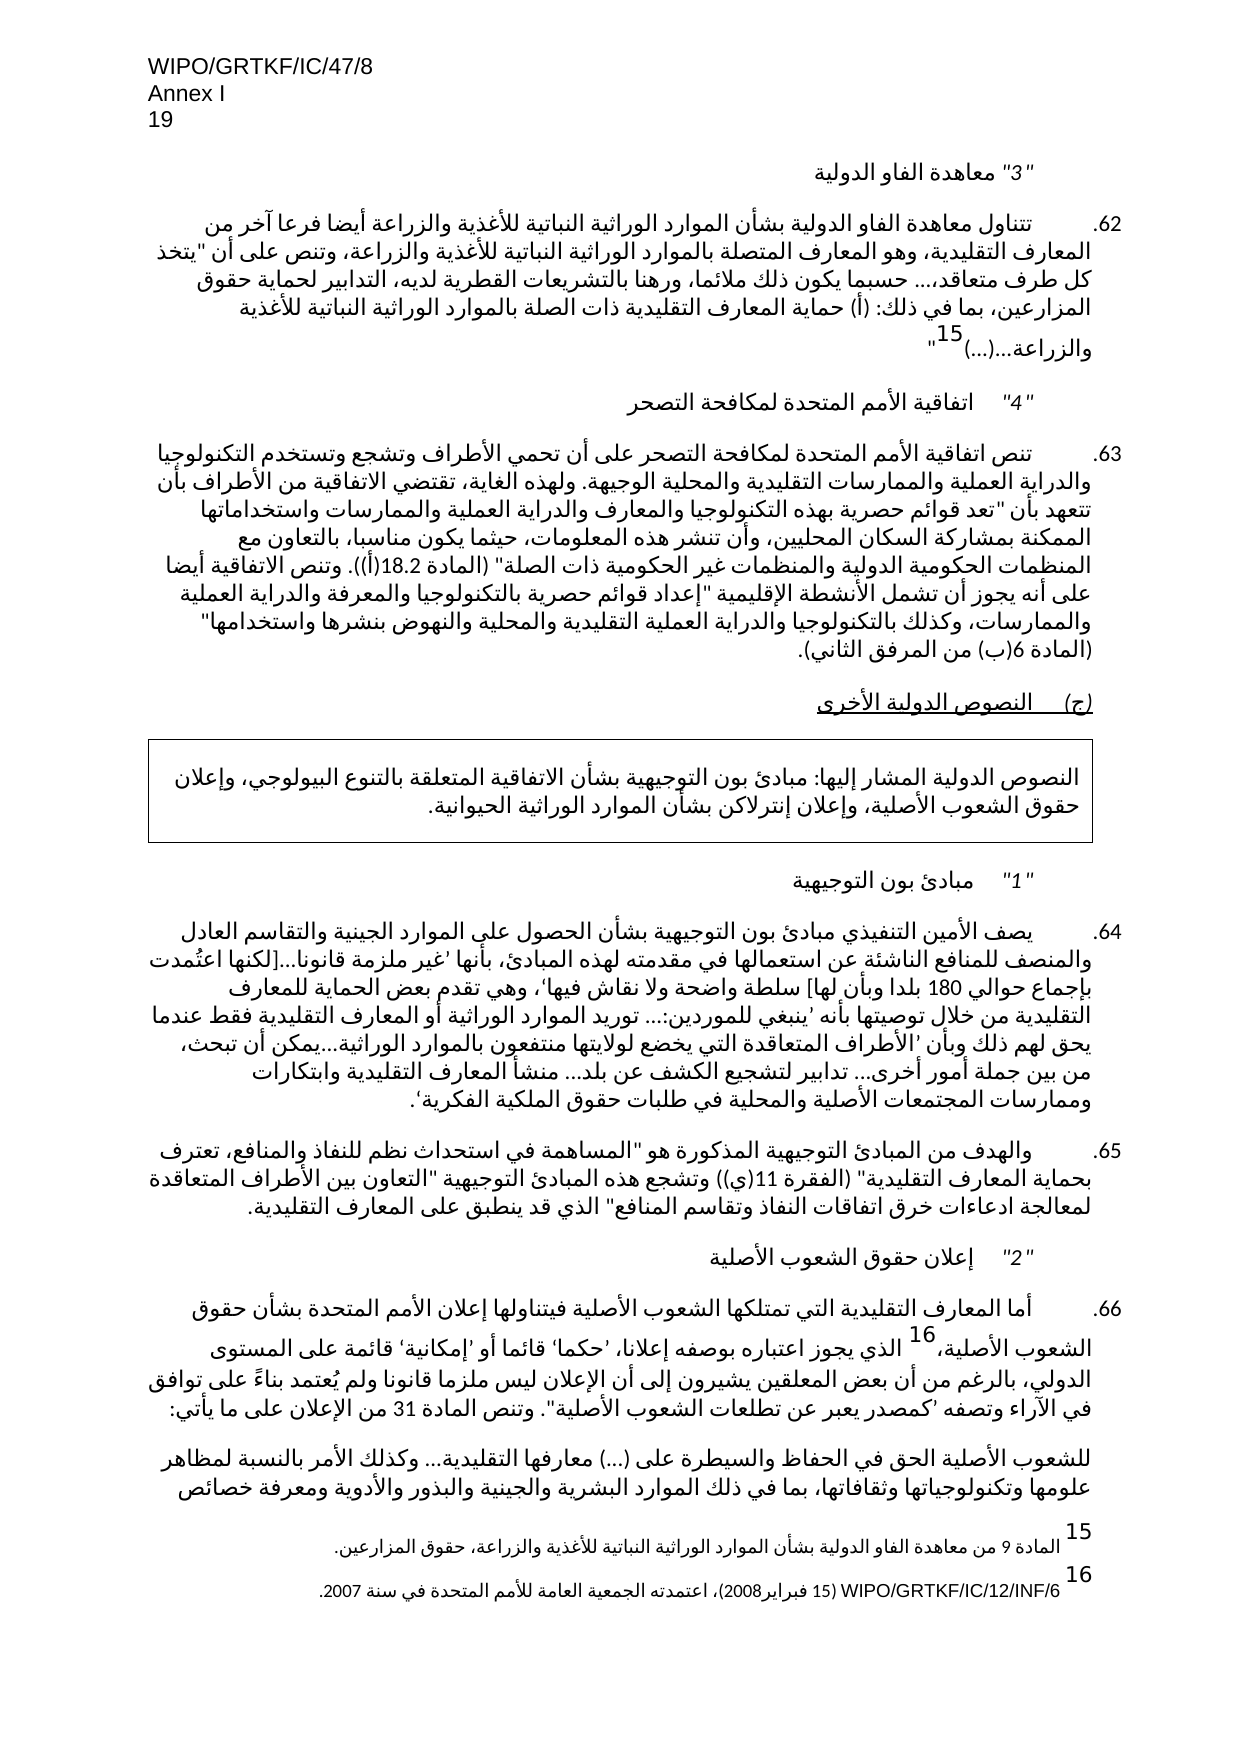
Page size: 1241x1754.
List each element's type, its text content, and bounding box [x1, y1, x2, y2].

subtitle "2" إعلان حقوق الشعوب الأصلية [148, 1243, 1092, 1271]
subtitle (ج) النصوص الدولية الأخرى [148, 688, 1092, 716]
list أما المعارف التقليدية التي تمتلكها الشعوب الأصلية فيتناولها إعلان الأمم المتحدة بشأن حقوق الشعوب الأصلية، الذي يجوز اعتباره بوصفه إعلانا، ’حكما‘ قائما أو ’إمكانية‘ قائمة على المستوى الدولي، بالرغم من أن بعض المعلقين يشيرون إلى أن الإعلان ليس ملزما قانونا ولم يُعتمد بناءً على توافق في الآراء وتصفه ’كمصدر يعبر عن تطلعات الشعوب الأصلية". وتنص المادة 31 من الإعلان على ما يأتي: [148, 1294, 1092, 1422]
list تتناول معاهدة الفاو الدولية بشأن الموارد الوراثية النباتية للأغذية والزراعة أيضا فرعا آخر من المعارف التقليدية، وهو المعارف المتصلة بالموارد الوراثية النباتية للأغذية والزراعة، وتنص على أن "يتخذ كل طرف متعاقد،... حسبما يكون ذلك ملائما، ورهنا بالتشريعات القطرية لديه، التدابير لحماية حقوق المزارعين، بما في ذلك: (أ) حماية المعارف التقليدية ذات الصلة بالموارد الوراثية النباتية للأغذية والزراعة...(...)" [148, 209, 1092, 365]
list تنص اتفاقية الأمم المتحدة لمكافحة التصحر على أن تحمي الأطراف وتشجع وتستخدم التكنولوجيا والدراية العملية والممارسات التقليدية والمحلية الوجيهة. ولهذه الغاية، تقتضي الاتفاقية من الأطراف بأن تتعهد بأن "تعد قوائم حصرية بهذه التكنولوجيا والمعارف والدراية العملية والممارسات واستخداماتها الممكنة بمشاركة السكان المحليين، وأن تنشر هذه المعلومات، حيثما يكون مناسبا، بالتعاون مع المنظمات الحكومية الدولية والمنظمات غير الحكومية ذات الصلة" (المادة 18.2(أ)). وتنص الاتفاقية أيضا على أنه يجوز أن تشمل الأنشطة الإقليمية "إعداد قوائم حصرية بالتكنولوجيا والمعرفة والدراية العملية والممارسات، وكذلك بالتكنولوجيا والدراية العملية التقليدية والمحلية والنهوض بنشرها واستخدامها" (المادة 6(ب) من المرفق الثاني). [148, 439, 1092, 663]
list يصف الأمين التنفيذي مبادئ بون التوجيهية بشأن الحصول على الموارد الجينية والتقاسم العادل والمنصف للمنافع الناشئة عن استعمالها في مقدمته لهذه المبادئ، بأنها ’غير ملزمة قانونا...[لكنها اعتُمدت بإجماع حوالي 180 بلدا وبأن لها] سلطة واضحة ولا نقاش فيها‘، وهي تقدم بعض الحماية للمعارف التقليدية من خلال توصيتها بأنه ’ينبغي للموردين:... توريد الموارد الوراثية أو المعارف التقليدية فقط عندما يحق لهم ذلك وبأن ’الأطراف المتعاقدة التي يخضع لولايتها منتفعون بالموارد الوراثية...يمكن أن تبحث، من بين جملة أمور أخرى... تدابير لتشجيع الكشف عن بلد... منشأ المعارف التقليدية وابتكارات وممارسات المجتمعات الأصلية والمحلية في طلبات حقوق الملكية الفكرية‘. [148, 917, 1092, 1113]
subtitle "3" معاهدة الفاو الدولية [148, 158, 1092, 187]
list والهدف من المبادئ التوجيهية المذكورة هو "المساهمة في استحداث نظم للنفاذ والمنافع، تعترف بحماية المعارف التقليدية" (الفقرة 11(ي)) وتشجع هذه المبادئ التوجيهية "التعاون بين الأطراف المتعاقدة لمعالجة ادعاءات خرق اتفاقات النفاذ وتقاسم المنافع" الذي قد ينطبق على المعارف التقليدية. [148, 1136, 1092, 1220]
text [148, 1444, 1092, 1501]
subtitle "4" اتفاقية الأمم المتحدة لمكافحة التصحر [148, 388, 1092, 416]
subtitle "1" مبادئ بون التوجيهية [148, 866, 1092, 894]
table_header النصوص الدولية المشار إليها: مبادئ بون التوجيهية بشأن الاتفاقية المتعلقة بالتنوع البيولوجي، وإعلان حقوق الشعوب الأصلية، وإعلان إنترلاكن بشأن الموارد الوراثية الحيوانية. [149, 740, 1092, 842]
